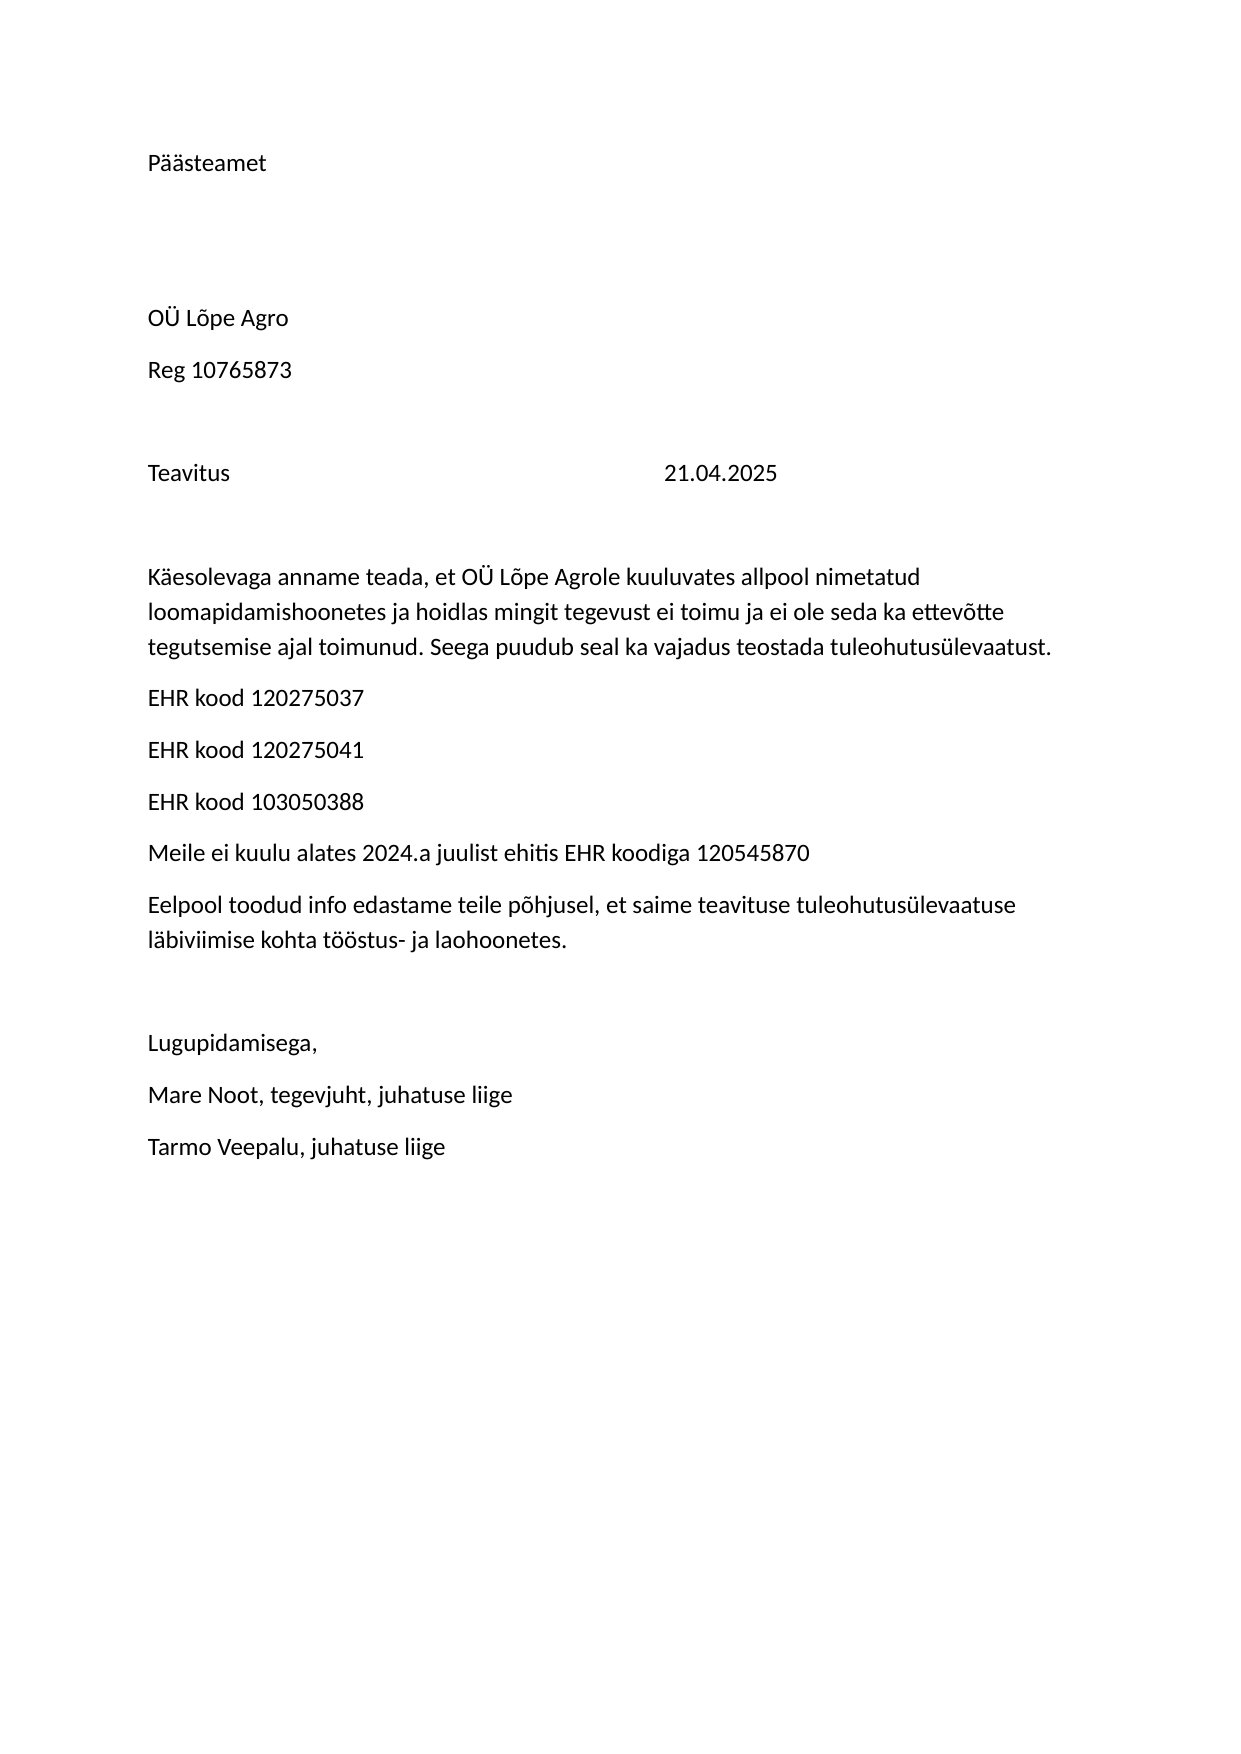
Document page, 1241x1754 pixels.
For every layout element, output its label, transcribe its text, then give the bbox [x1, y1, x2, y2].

text Reg 10765873 [148, 354, 1093, 385]
text Tarmo Veepalu, juhatuse liige [148, 1131, 1093, 1161]
text Päästeamet [148, 148, 1093, 178]
text Käesolevaga anname teada, et OÜ Lõpe Agrole kuuluvates allpool nimetatud loomapidamishoonetes ja hoidlas mingit tegevust ei toimu ja ei ole seda ka ettevõtte tegutsemise ajal toimunud. Seega puudub seal ka vajadus teostada tuleohutusülevaatust. [148, 561, 1093, 661]
text Meile ei kuulu alates 2024.a juulist ehitis EHR koodiga 120545870 [148, 838, 1093, 868]
text Eelpool toodud info edastame teile põhjusel, et saime teavituse tuleohutusülevaatuse läbiviimise kohta tööstus- ja laohoonetes. [148, 889, 1093, 955]
text EHR kood 120275037 [148, 683, 1093, 713]
text OÜ Lõpe Agro [148, 303, 1093, 333]
text EHR kood 120275041 [148, 734, 1093, 765]
text EHR kood 103050388 [148, 786, 1093, 816]
text Mare Noot, tegevjuht, juhatuse liige [148, 1079, 1093, 1110]
text Lugupidamisega, [148, 1028, 1093, 1058]
text Teavitus 21.04.2025 [148, 458, 1093, 488]
